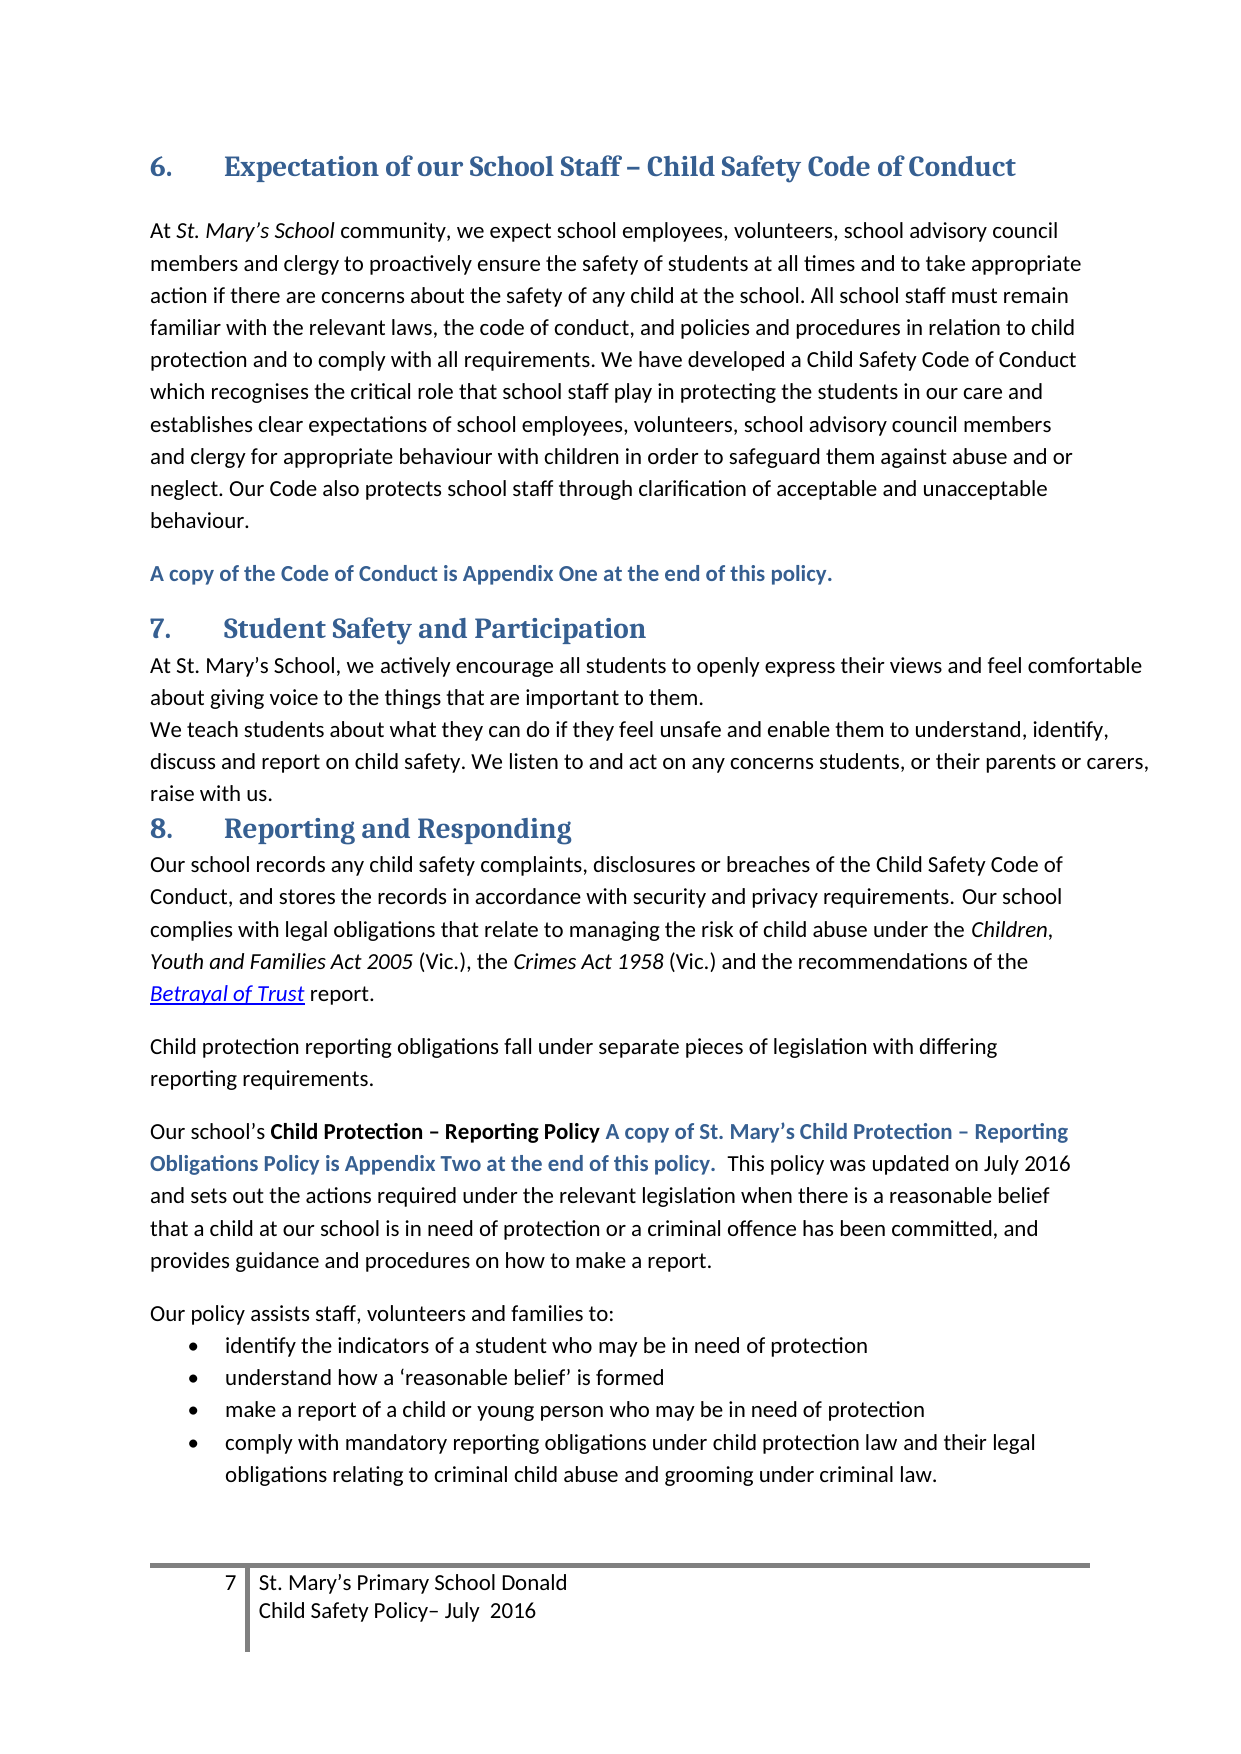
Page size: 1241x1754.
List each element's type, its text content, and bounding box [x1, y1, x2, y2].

subtitle Expectation of our School Staff – Child Safety Code of Conduct [150, 150, 1090, 183]
text Our policy assists staff, volunteers and families to: [150, 1299, 1090, 1327]
subtitle Student Safety and Participation [150, 612, 1090, 646]
text Our school records any child safety complaints, disclosures or breaches of the Child Safety Code of Conduct, and stores the records in accordance with security and privacy requirements. Our school complies with legal obligations that relate to managing the risk of child abuse under the Children, Youth and Families Act 2005 (Vic.), the Crimes Act 1958 (Vic.) and the recommendations of the Betrayal of Trust report. [150, 850, 1090, 1007]
text We teach students about what they can do if they feel unsafe and enable them to understand, identify, discuss and report on child safety. We listen to and act on any concerns students, or their parents or carers, raise with us. [150, 715, 1169, 808]
list make a report of a child or young person who may be in need of protection [187, 1396, 1090, 1424]
subtitle Reporting and Responding [150, 812, 1090, 845]
text At St. Mary’s School, we actively encourage all students to openly express their views and feel comfortable about giving voice to the things that are important to them. [150, 651, 1169, 711]
text A copy of the Code of Conduct is Appendix One at the end of this policy. [150, 559, 1090, 587]
list comply with mandatory reporting obligations under child protection law and their legal obligations relating to criminal child abuse and grooming under criminal law. [187, 1428, 1090, 1488]
text At St. Mary’s School community, we expect school employees, volunteers, school advisory council members and clergy to proactively ensure the safety of students at all times and to take appropriate action if there are concerns about the safety of any child at the school. All school staff must remain familiar with the relevant laws, the code of conduct, and policies and procedures in relation to child protection and to comply with all requirements. We have developed a Child Safety Code of Conduct which recognises the critical role that school staff play in protecting the students in our care and establishes clear expectations of school employees, volunteers, school advisory council members and clergy for appropriate behaviour with children in order to safeguard them against abuse and or neglect. Our Code also protects school staff through clarification of acceptable and unacceptable behaviour. [150, 217, 1090, 534]
list understand how a ‘reasonable belief’ is formed [187, 1363, 1090, 1391]
list identify the indicators of a student who may be in need of protection [187, 1331, 1090, 1359]
text Child protection reporting obligations fall under separate pieces of legislation with differing reporting requirements. [150, 1032, 1090, 1092]
text Our school’s Child Protection – Reporting Policy A copy of St. Mary’s Child Protection – Reporting Obligations Policy is Appendix Two at the end of this policy. This policy was updated on July 2016 and sets out the actions required under the relevant legislation when there is a reasonable belief that a child at our school is in need of protection or a criminal offence has been committed, and provides guidance and procedures on how to make a report. [150, 1117, 1090, 1274]
